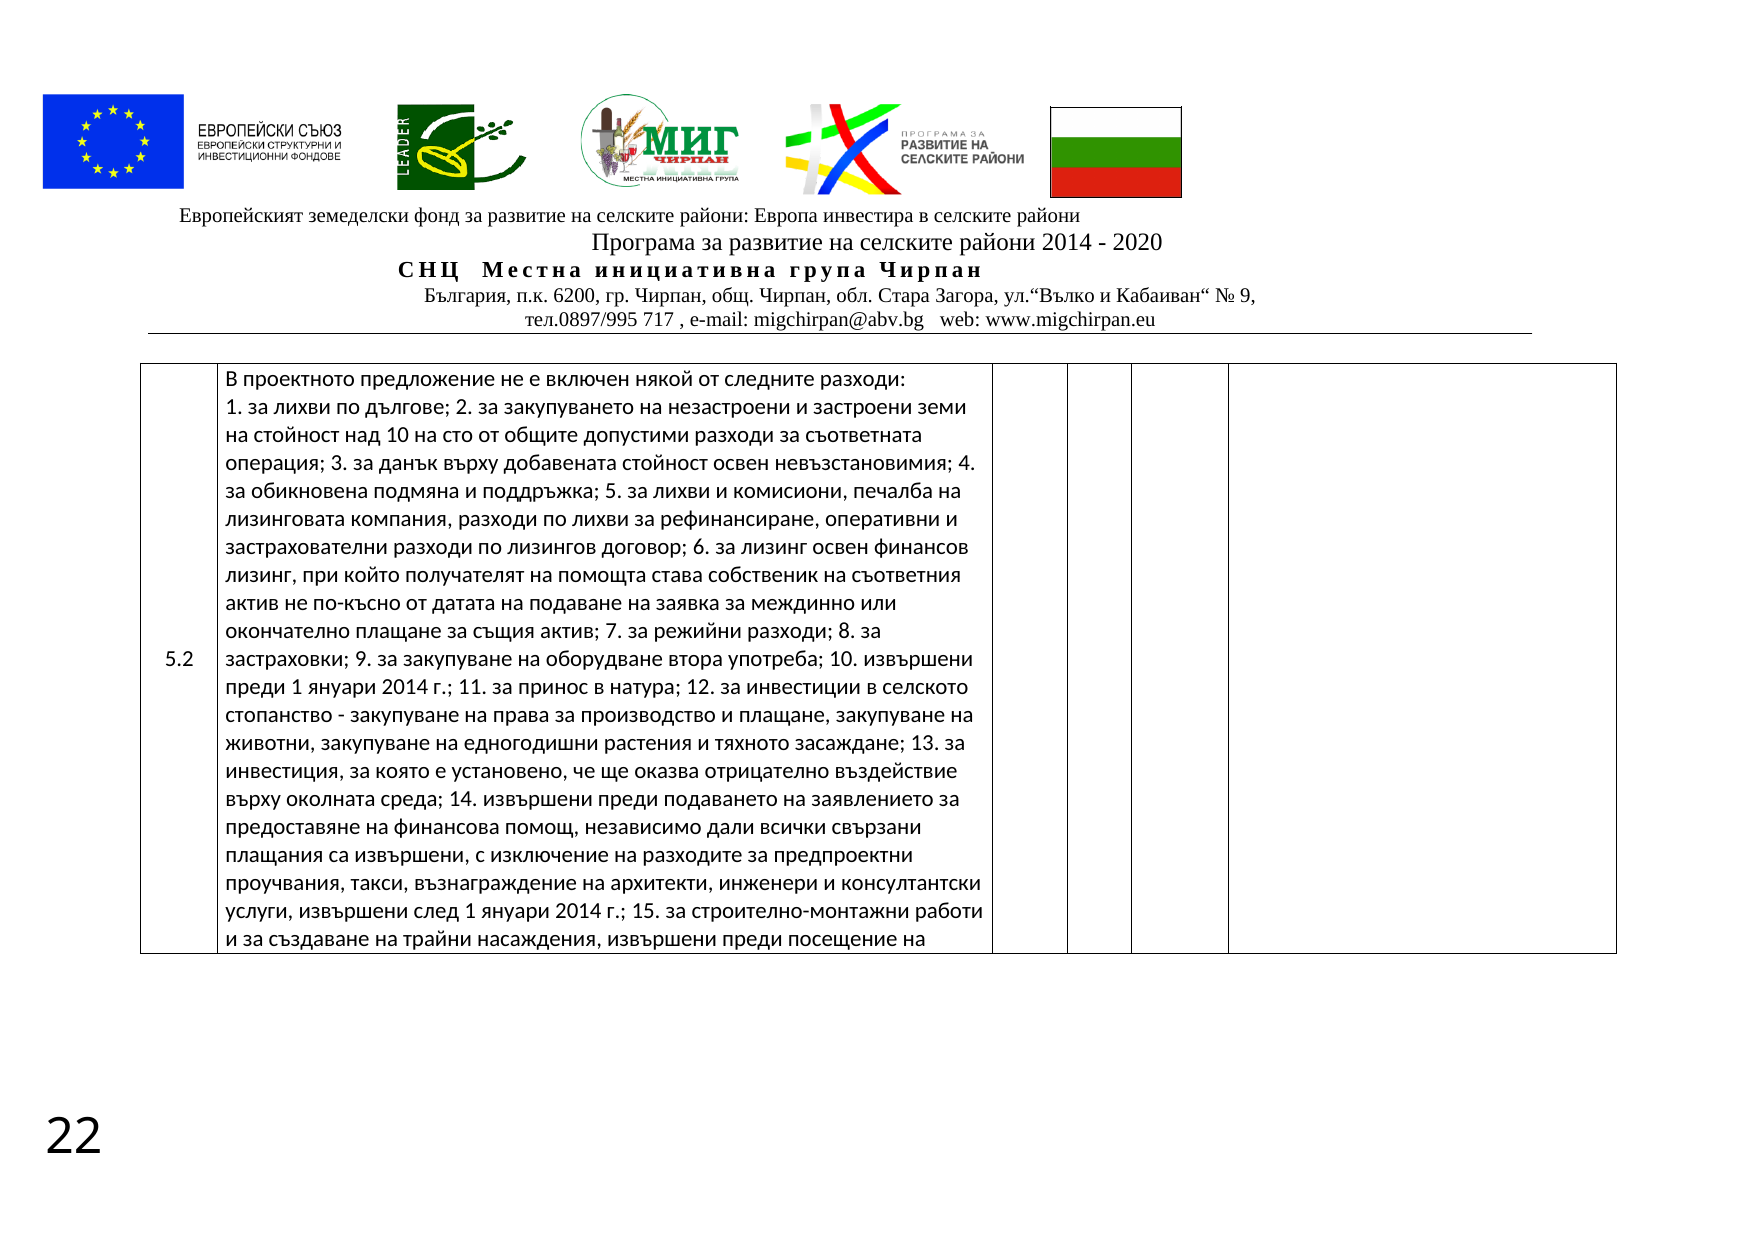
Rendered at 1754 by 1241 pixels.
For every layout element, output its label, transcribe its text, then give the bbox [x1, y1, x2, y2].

picture [771, 96, 1034, 201]
picture [29, 79, 375, 199]
table_cell [1229, 364, 1616, 953]
table_cell [993, 364, 1067, 953]
table_cell 5.2 [141, 364, 217, 953]
picture [580, 94, 739, 187]
table_cell [1068, 364, 1131, 953]
table_cell [1132, 364, 1228, 953]
picture [397, 104, 530, 190]
